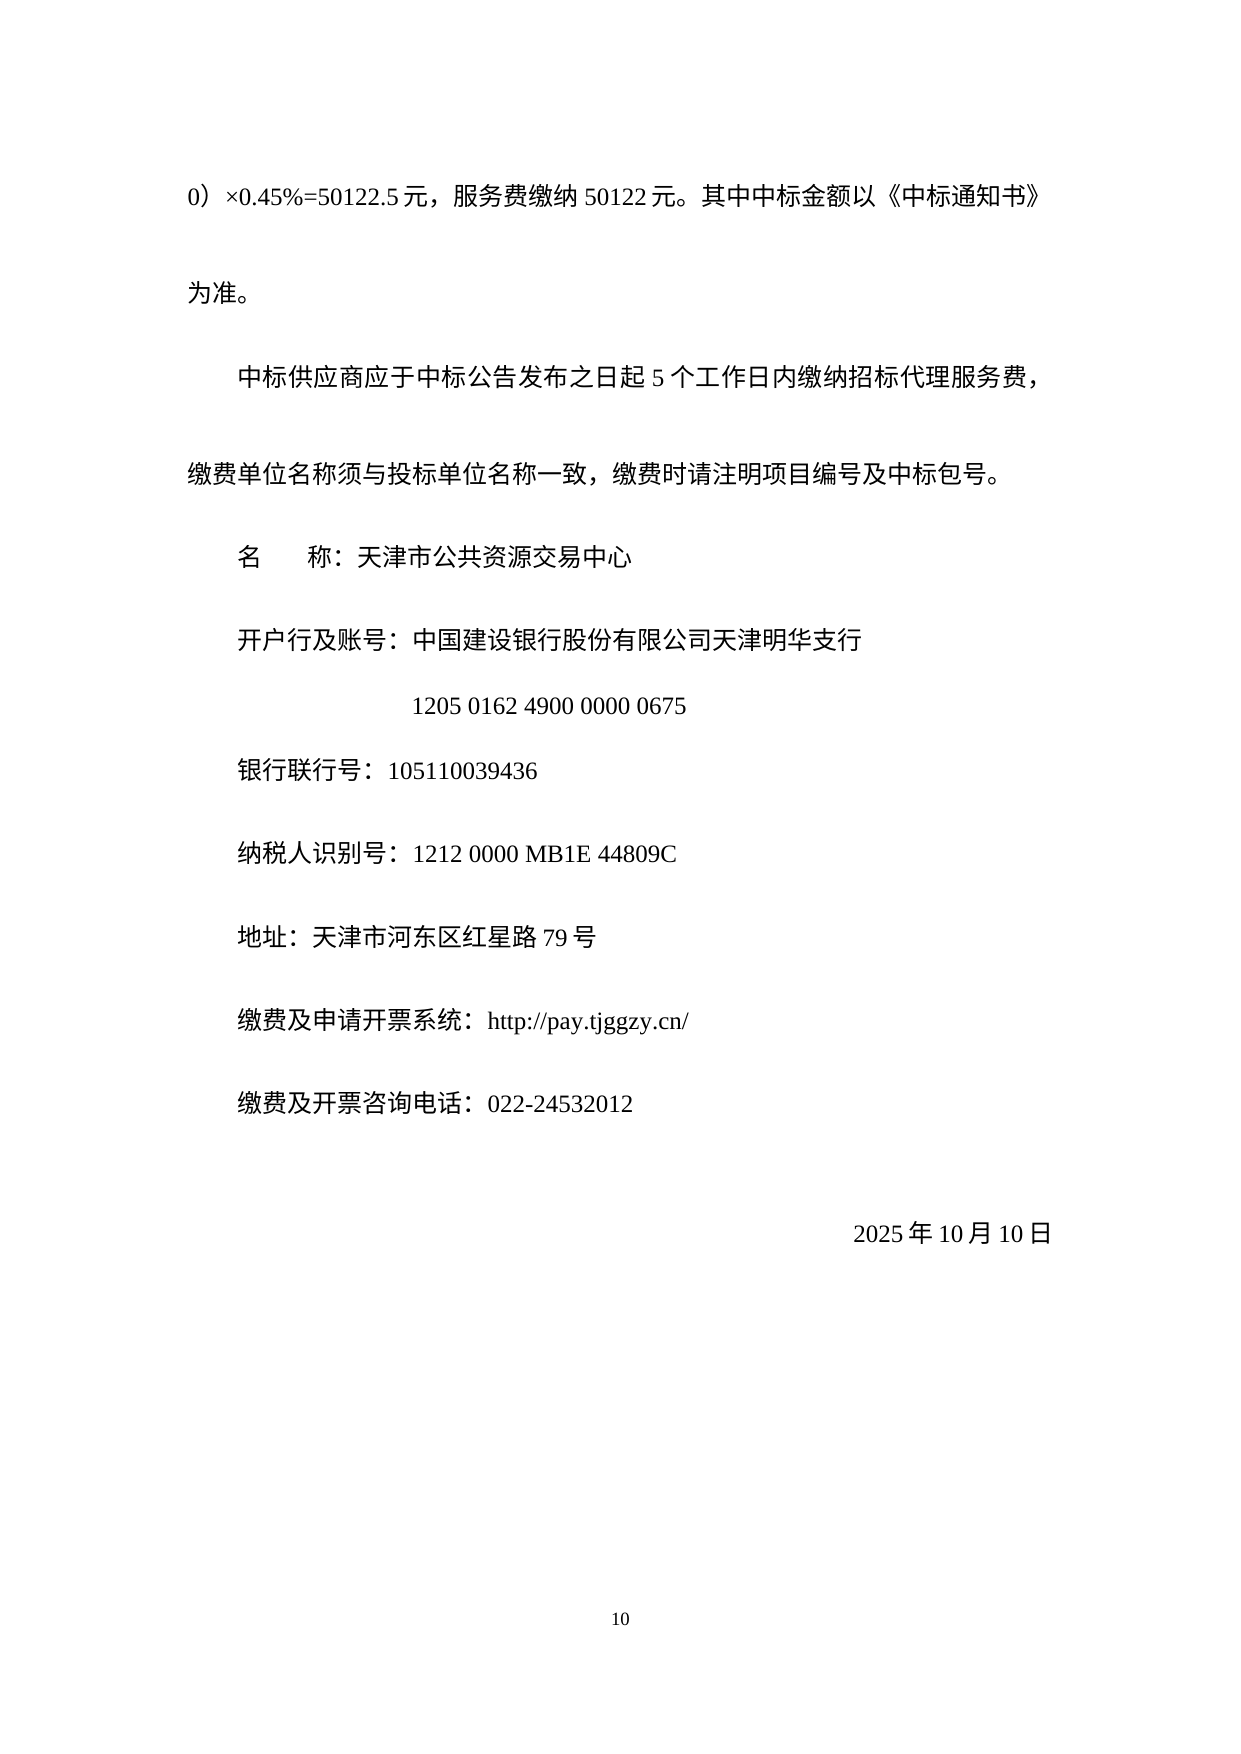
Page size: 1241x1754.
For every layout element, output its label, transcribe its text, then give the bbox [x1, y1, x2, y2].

text 名 称：天津市公共资源交易中心 [187, 523, 1053, 588]
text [187, 162, 1053, 324]
text 银行联行号：105110039436 [187, 736, 1053, 801]
text 中标供应商应于中标公告发布之日起5个工作日内缴纳招标代理服务费，缴费单位名称须与投标单位名称一致，缴费时请注明项目编号及中标包号。 [187, 343, 1053, 505]
text 2025年10月10日 [187, 1199, 1053, 1264]
text 缴费及开票咨询电话：022-24532012 [187, 1069, 1053, 1134]
text 缴费及申请开票系统：http://pay.tjggzy.cn/ [187, 986, 1053, 1051]
text 地址：天津市河东区红星路79号 [187, 903, 1053, 968]
text 1205 0162 4900 0000 0675 [187, 689, 1053, 722]
text 开户行及账号：中国建设银行股份有限公司天津明华支行 [187, 606, 1053, 671]
text 纳税人识别号：1212 0000 MB1E 44809C [187, 819, 1053, 884]
